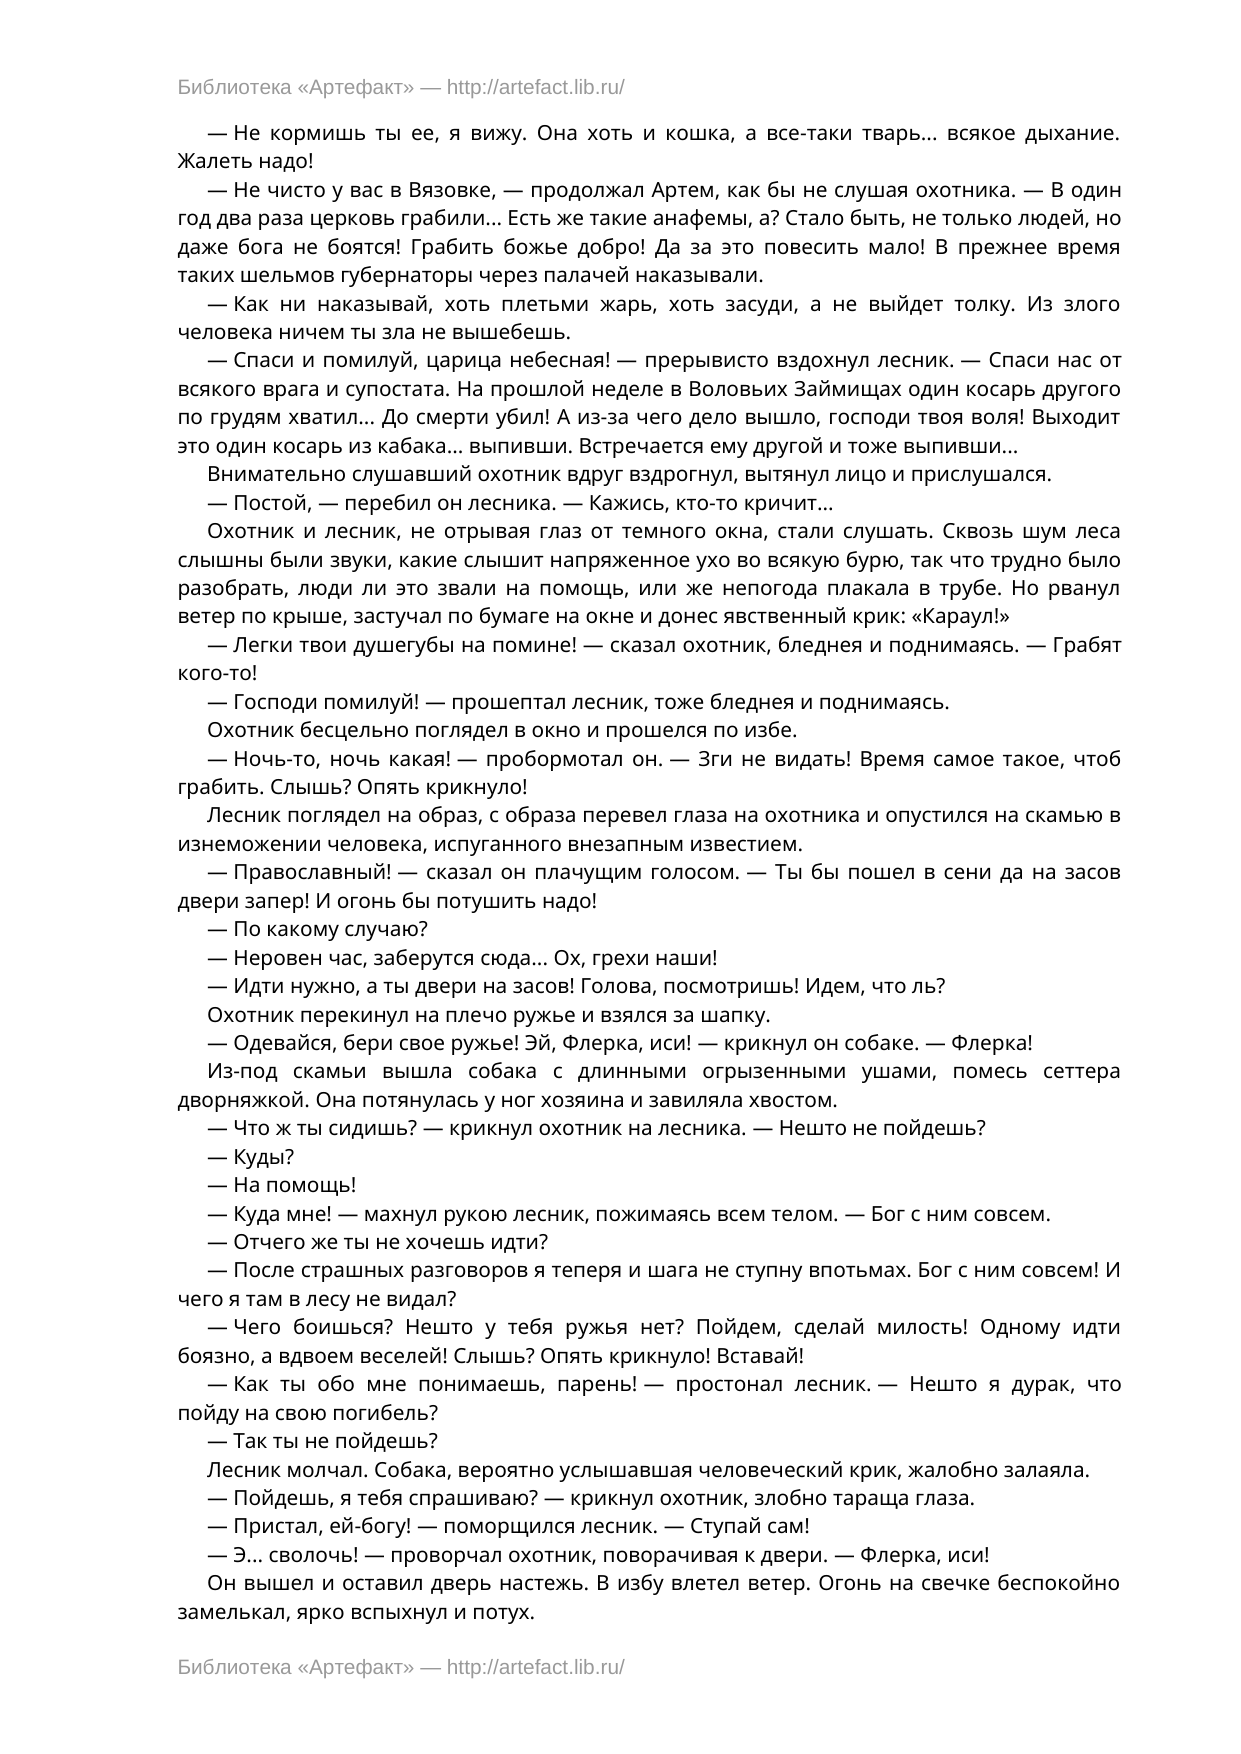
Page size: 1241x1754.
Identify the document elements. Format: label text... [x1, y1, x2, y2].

text Он вышел и оставил дверь настежь. В избу влетел ветер. Огонь на свечке беспокойно замелькал, ярко вспыхнул и потух. [177, 1568, 1122, 1625]
text — Не кормишь ты ее, я вижу. Она хоть и кошка, а все-таки тварь... всякое дыхание. Жалеть надо! [177, 118, 1122, 175]
text Из-под скамьи вышла собака с длинными огрызенными ушами, помесь сеттера дворняжкой. Она потянулась у ног хозяина и завиляла хвостом. [177, 1057, 1122, 1113]
text Охотник перекинул на плечо ружье и взялся за шапку. [177, 1000, 1122, 1028]
text — Не чисто у вас в Вязовке, — продолжал Артем, как бы не слушая охотника. — В один год два раза церковь грабили... Есть же такие анафемы, а? Стало быть, не только людей, но даже бога не боятся! Грабить божье добро! Да за это повесить мало! В прежнее время таких шельмов губернаторы через палачей наказывали. [177, 175, 1122, 289]
text — Идти нужно, а ты двери на засов! Голова, посмотришь! Идем, что ль? [177, 971, 1122, 1000]
text — Куды? [177, 1142, 1122, 1170]
text — Православный! — сказал он плачущим голосом. — Ты бы пошел в сени да на засов двери запер! И огонь бы потушить надо! [177, 857, 1122, 914]
text Охотник бесцельно поглядел в окно и прошелся по избе. [177, 715, 1122, 744]
text — Неровен час, заберутся сюда... Ох, грехи наши! [177, 943, 1122, 971]
text Лесник поглядел на образ, с образа перевел глаза на охотника и опустился на скамью в изнеможении человека, испуганного внезапным известием. [177, 801, 1122, 857]
text — Пойдешь, я тебя спрашиваю? — крикнул охотник, злобно тараща глаза. [177, 1483, 1122, 1512]
text Охотник и лесник, не отрывая глаз от темного окна, стали слушать. Сквозь шум леса слышны были звуки, какие слышит напряженное ухо во всякую бурю, так что трудно было разобрать, люди ли это звали на помощь, или же непогода плакала в трубе. Но рванул ветер по крыше, застучал по бумаге на окне и донес явственный крик: «Караул!» [177, 516, 1122, 630]
text — По какому случаю? [177, 914, 1122, 943]
text — Спаси и помилуй, царица небесная! — прерывисто вздохнул лесник. — Спаси нас от всякого врага и супостата. На прошлой неделе в Воловьих Займищах один косарь другого по грудям хватил... До смерти убил! А из-за чего дело вышло, господи твоя воля! Выходит это один косарь из кабака... выпивши. Встречается ему другой и тоже выпивши... [177, 346, 1122, 459]
text — После страшных разговоров я теперя и шага не ступну впотьмах. Бог с ним совсем! И чего я там в лесу не видал? [177, 1256, 1122, 1312]
text — Отчего же ты не хочешь идти? [177, 1227, 1122, 1256]
text — Как ты обо мне понимаешь, парень! — простонал лесник. — Нешто я дурак, что пойду на свою погибель? [177, 1369, 1122, 1426]
text Внимательно слушавший охотник вдруг вздрогнул, вытянул лицо и прислушался. [177, 459, 1122, 488]
text — Постой, — перебил он лесника. — Кажись, кто-то кричит... [177, 488, 1122, 516]
text — Легки твои душегубы на помине! — сказал охотник, бледнея и поднимаясь. — Грабят кого-то! [177, 630, 1122, 687]
text — Э... сволочь! — проворчал охотник, поворачивая к двери. — Флерка, иси! [177, 1540, 1122, 1568]
text — Куда мне! — махнул рукою лесник, пожимаясь всем телом. — Бог с ним совсем. [177, 1199, 1122, 1227]
text — Одевайся, бери свое ружье! Эй, Флерка, иси! — крикнул он собаке. — Флерка! [177, 1028, 1122, 1057]
text — Пристал, ей-богу! — поморщился лесник. — Ступай сам! [177, 1512, 1122, 1540]
text — Как ни наказывай, хоть плетьми жарь, хоть засуди, а не выйдет толку. Из злого человека ничем ты зла не вышебешь. [177, 289, 1122, 346]
text — Ночь-то, ночь какая! — пробормотал он. — Зги не видать! Время самое такое, чтоб грабить. Слышь? Опять крикнуло! [177, 744, 1122, 801]
text Лесник молчал. Собака, вероятно услышавшая человеческий крик, жалобно залаяла. [177, 1455, 1122, 1483]
text — Чего боишься? Нешто у тебя ружья нет? Пойдем, сделай милость! Одному идти боязно, а вдвоем веселей! Слышь? Опять крикнуло! Вставай! [177, 1312, 1122, 1369]
text — Господи помилуй! — прошептал лесник, тоже бледнея и поднимаясь. [177, 687, 1122, 715]
text — Что ж ты сидишь? — крикнул охотник на лесника. — Нешто не пойдешь? [177, 1113, 1122, 1142]
text — На помощь! [177, 1170, 1122, 1199]
text — Так ты не пойдешь? [177, 1426, 1122, 1455]
